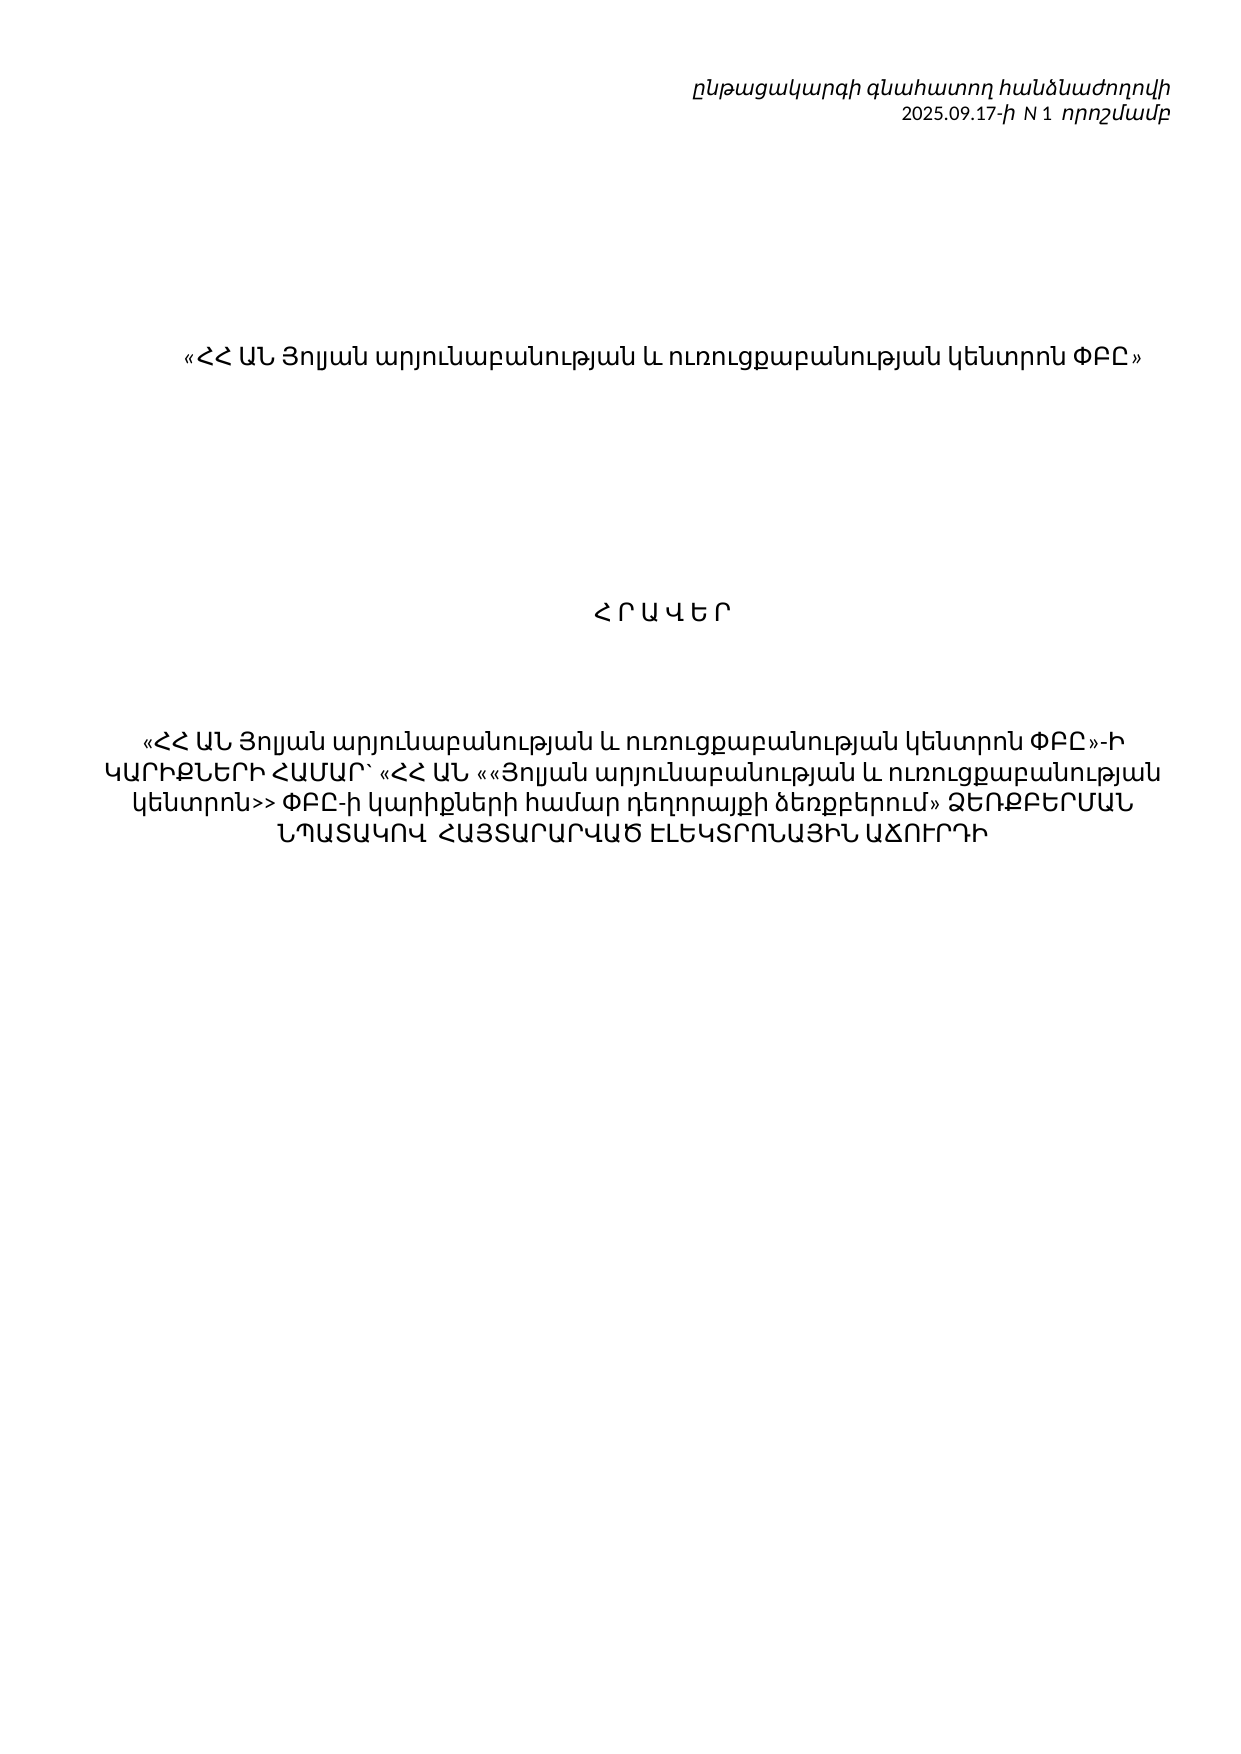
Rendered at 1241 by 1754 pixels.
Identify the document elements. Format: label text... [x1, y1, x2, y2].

text ընթացակարգի գնահատող հանձնաժողովի [94, 75, 1171, 100]
text «ՀՀ ԱՆ Յոլյան արյունաբանության և ուռուցքաբանության կենտրոն ՓԲԸ»-Ի ԿԱՐԻՔՆԵՐԻ ՀԱՄԱՐ` «ՀՀ ԱՆ ««Յոլյան արյունաբանության և ուռուցքաբանության կենտրոն>> ՓԲԸ-ի կարիքների համար դեղորայքի ձեռքբերում» ՁԵՌՔԲԵՐՄԱՆ ՆՊԱՏԱԿՈՎ ՀԱՅՏԱՐԱՐՎԱԾ ԷԼԵԿՏՐՈՆԱՅԻՆ ԱՃՈՒՐԴԻ [94, 726, 1172, 848]
text « ՀՀ ԱՆ Յոլյան արյունաբանության և ուռուցքաբանության կենտրոն ՓԲԸ» [94, 341, 1172, 371]
text 2025.09.17 -ի N 1 որոշմամբ [94, 100, 1171, 126]
text Հ Ր Ա Վ Ե Ր [94, 597, 1172, 628]
